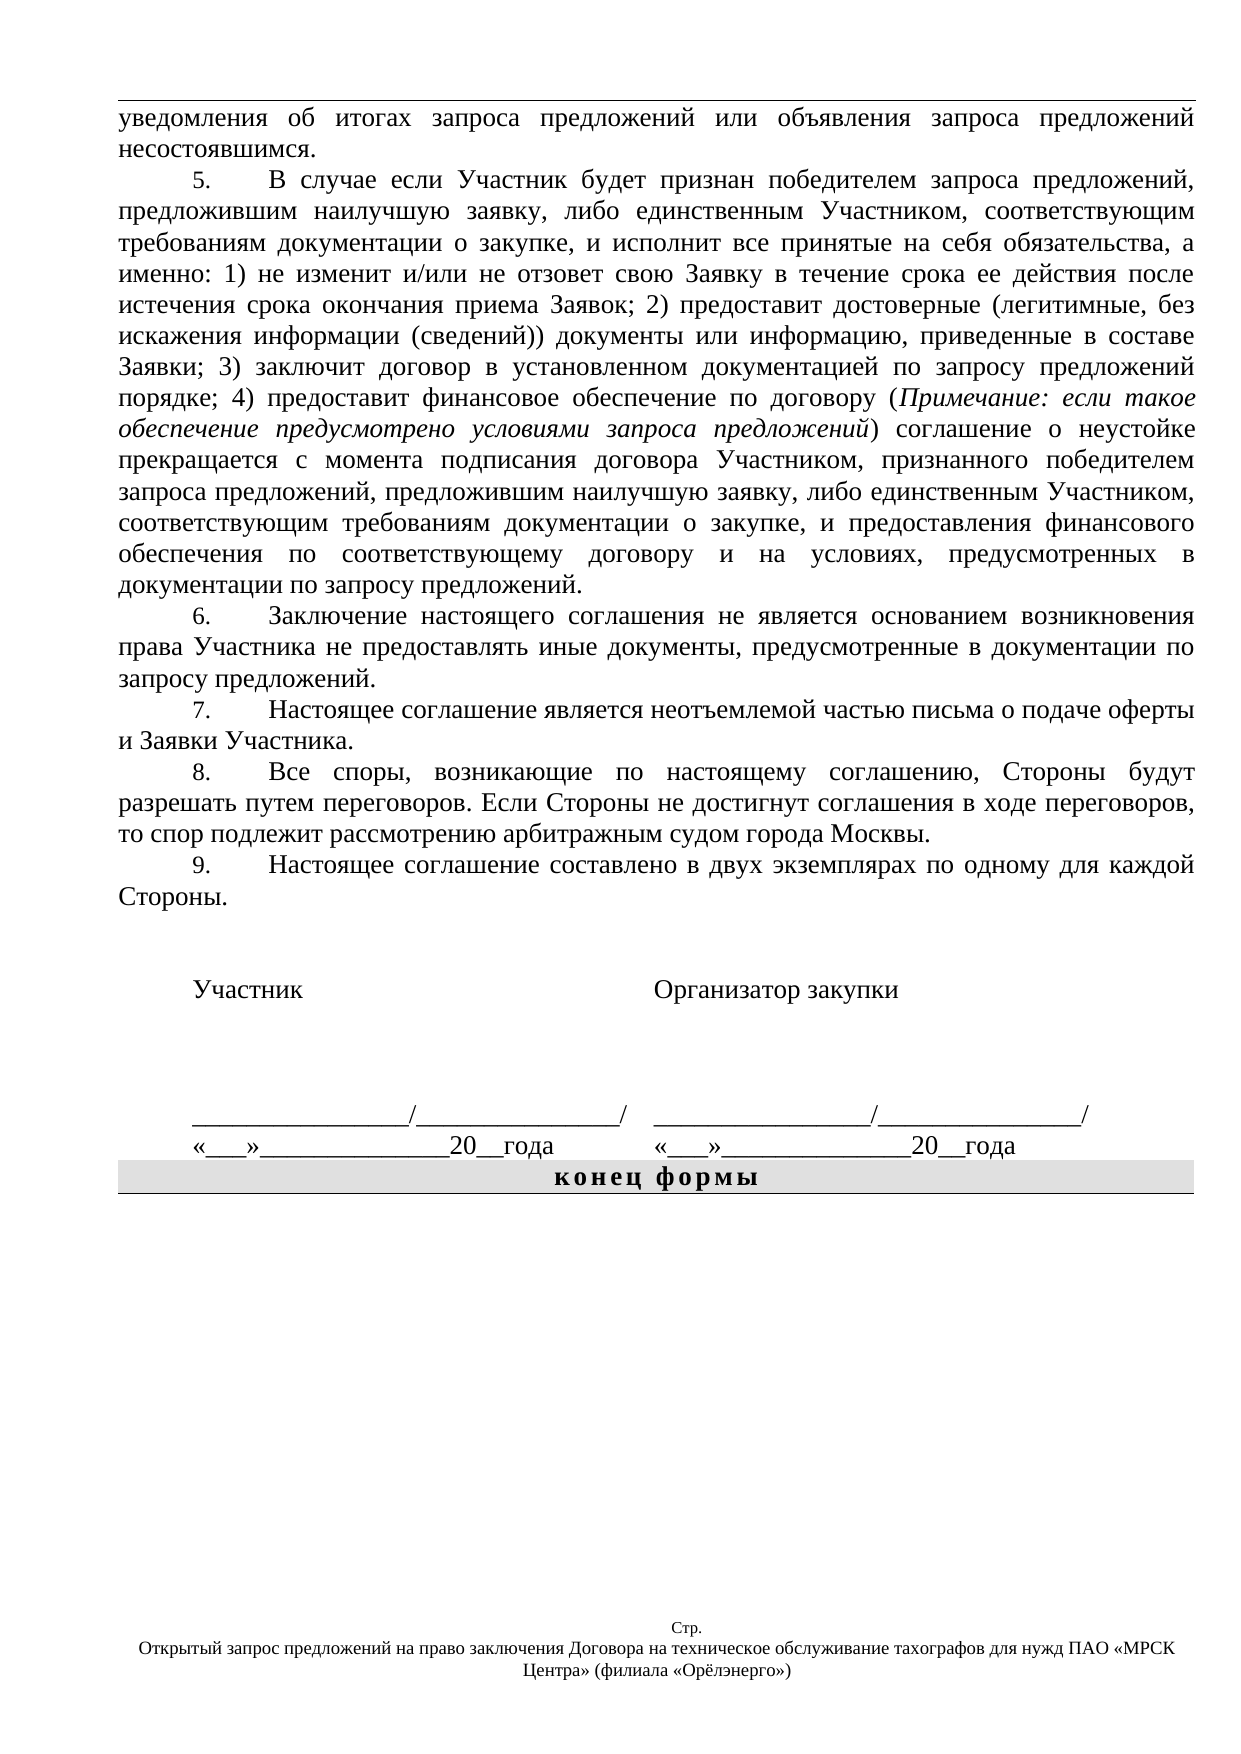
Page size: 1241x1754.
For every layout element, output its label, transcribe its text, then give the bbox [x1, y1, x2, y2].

list Настоящее соглашение является неотъемлемой частью письма о подаче оферты и Заявки Участника. [118, 693, 1196, 755]
table_cell ________________/_______________/ «___»______________20__года [643, 1004, 1104, 1160]
table_header Организатор закупки [643, 973, 1104, 1004]
list Все споры, возникающие по настоящему соглашению, Стороны будут разрешать путем переговоров. Если Стороны не достигнут соглашения в ходе переговоров, то спор подлежит рассмотрению арбитражным судом города Москвы. [118, 755, 1196, 848]
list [118, 101, 1196, 163]
table_header Участник [181, 973, 642, 1004]
text конец формы [118, 1160, 1194, 1193]
list В случае если Участник будет признан победителем запроса предложений, предложившим наилучшую заявку, либо единственным Участником, соответствующим требованиям документации о закупке, и исполнит все принятые на себя обязательства, а именно: 1) не изменит и/или не отзовет свою Заявку в течение срока ее действия после истечения срока окончания приема Заявок; 2) предоставит достоверные (легитимные, без искажения информации (сведений)) документы или информацию, приведенные в составе Заявки; 3) заключит договор в установленном документацией по запросу предложений порядке; 4) предоставит финансовое обеспечение по договору (Примечание: если такое обеспечение предусмотрено условиями запроса предложений) соглашение о неустойке прекращается с момента подписания договора Участником, признанного победителем запроса предложений, предложившим наилучшую заявку, либо единственным Участником, соответствующим требованиям документации о закупке, и предоставления финансового обеспечения по соответствующему договору и на условиях, предусмотренных в документации по запросу предложений. [118, 163, 1196, 599]
table_cell ________________/_______________/ «___»______________20__года [181, 1004, 642, 1160]
list Заключение настоящего соглашения не является основанием возникновения права Участника не предоставлять иные документы, предусмотренные в документации по запросу предложений. [118, 599, 1196, 693]
list Настоящее соглашение составлено в двух экземплярах по одному для каждой Стороны. [118, 848, 1196, 911]
